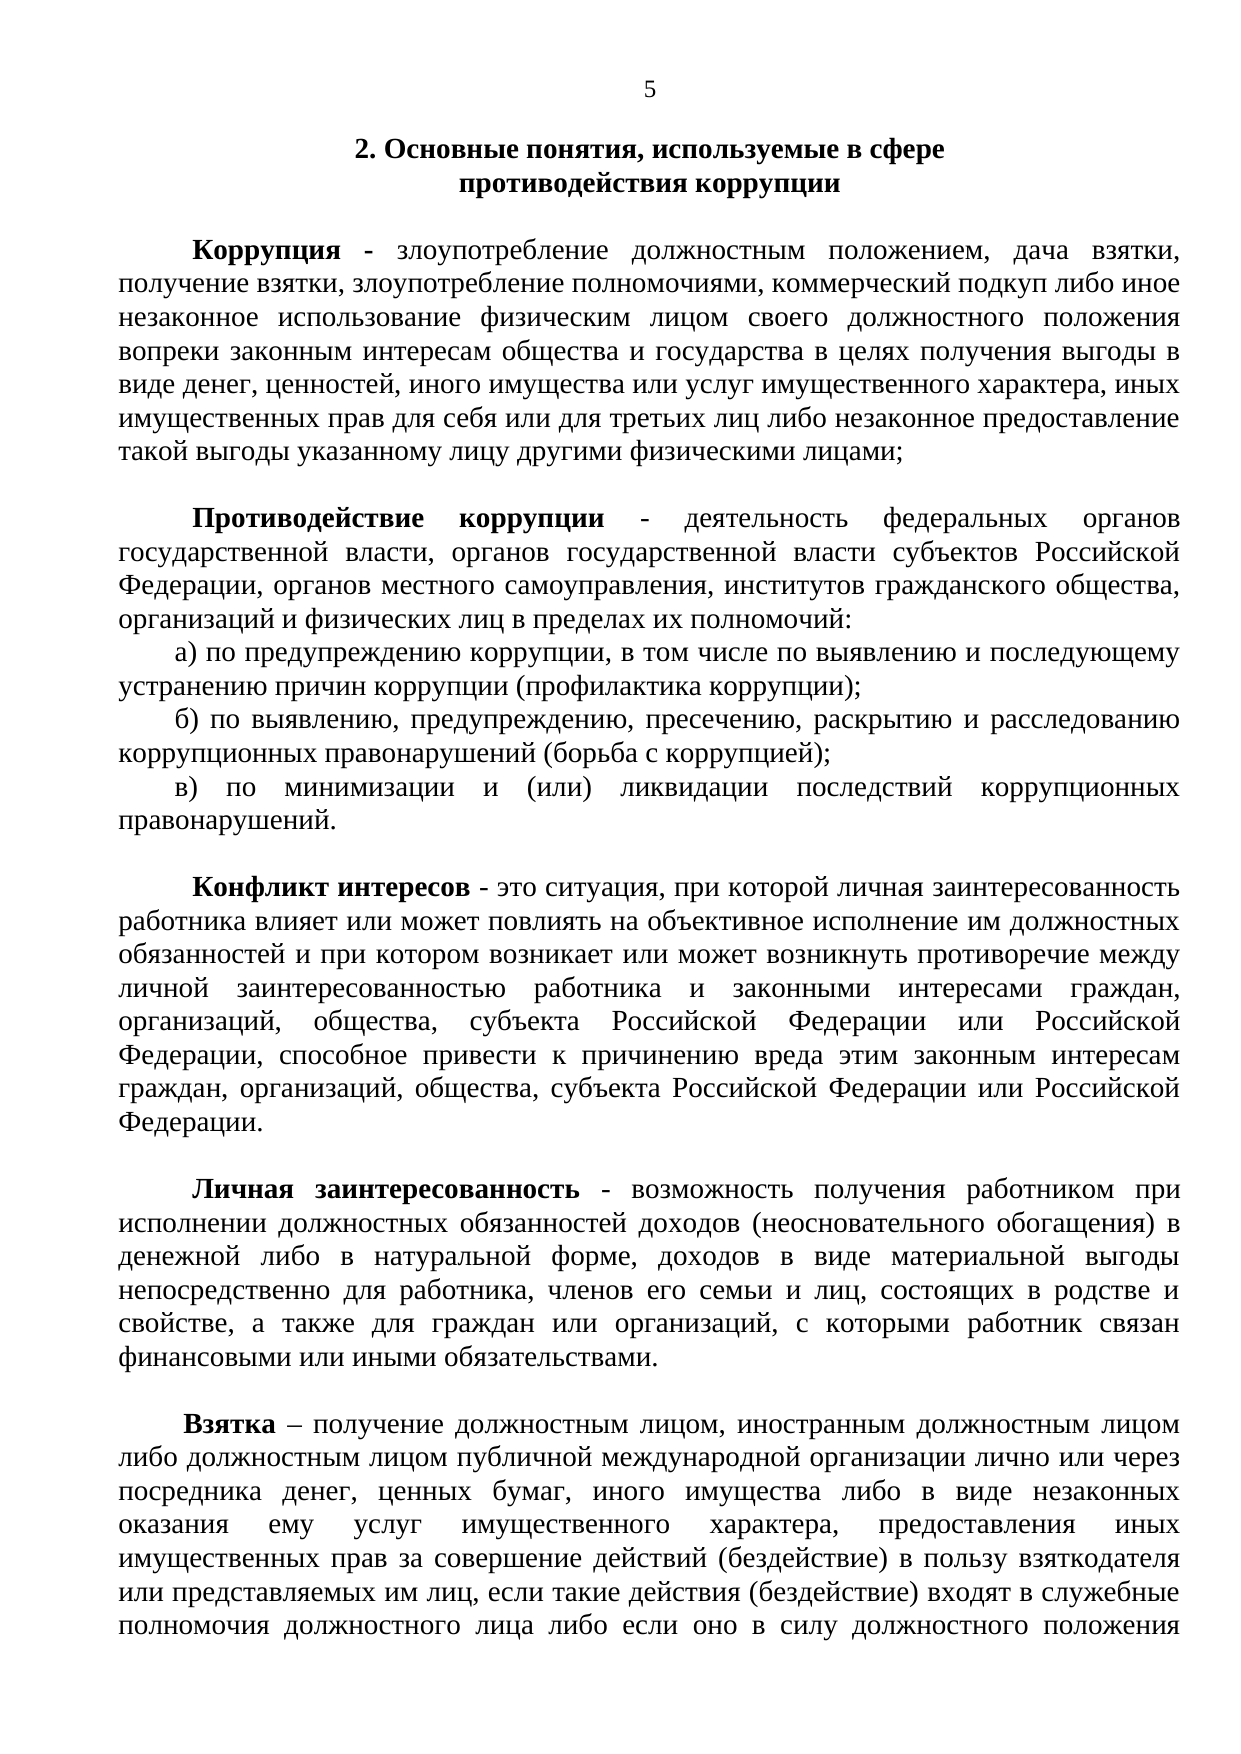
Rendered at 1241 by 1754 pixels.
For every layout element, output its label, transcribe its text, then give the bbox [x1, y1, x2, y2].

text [118, 1406, 1181, 1641]
text а) по предупреждению коррупции, в том числе по выявлению и последующему устранению причин коррупции (профилактика коррупции); [118, 634, 1181, 702]
text противодействия коррупции [118, 165, 1181, 198]
text Противодействие коррупции - деятельность федеральных органов государственной власти, органов государственной власти субъектов Российской Федерации, органов местного самоуправления, институтов гражданского общества, организаций и физических лиц в пределах их полномочий: [118, 500, 1181, 634]
text 2. Основные понятия, используемые в сфере [118, 131, 1181, 165]
text Личная заинтересованность - возможность получения работником при исполнении должностных обязанностей доходов (неосновательного обогащения) в денежной либо в натуральной форме, доходов в виде материальной выгоды непосредственно для работника, членов его семьи и лиц, состоящих в родстве и свойстве, а также для граждан или организаций, с которыми работник связан финансовыми или иными обязательствами. [118, 1171, 1181, 1372]
text в) по минимизации и (или) ликвидации последствий коррупционных правонарушений. [118, 769, 1181, 836]
text Конфликт интересов - это ситуация, при которой личная заинтересованность работника влияет или может повлиять на объективное исполнение им должностных обязанностей и при котором возникает или может возникнуть противоречие между личной заинтересованностью работника и законными интересами граждан, организаций, общества, субъекта Российской Федерации или Российской Федерации, способное привести к причинению вреда этим законным интересам граждан, организаций, общества, субъекта Российской Федерации или Российской Федерации. [118, 869, 1181, 1138]
text Коррупция - злоупотребление должностным положением, дача взятки, получение взятки, злоупотребление полномочиями, коммерческий подкуп либо иное незаконное использование физическим лицом своего должностного положения вопреки законным интересам общества и государства в целях получения выгоды в виде денег, ценностей, иного имущества или услуг имущественного характера, иных имущественных прав для себя или для третьих лиц либо незаконное предоставление такой выгоды указанному лицу другими физическими лицами; [118, 232, 1181, 467]
text б) по выявлению, предупреждению, пресечению, раскрытию и расследованию коррупционных правонарушений (борьба с коррупцией); [118, 702, 1181, 769]
